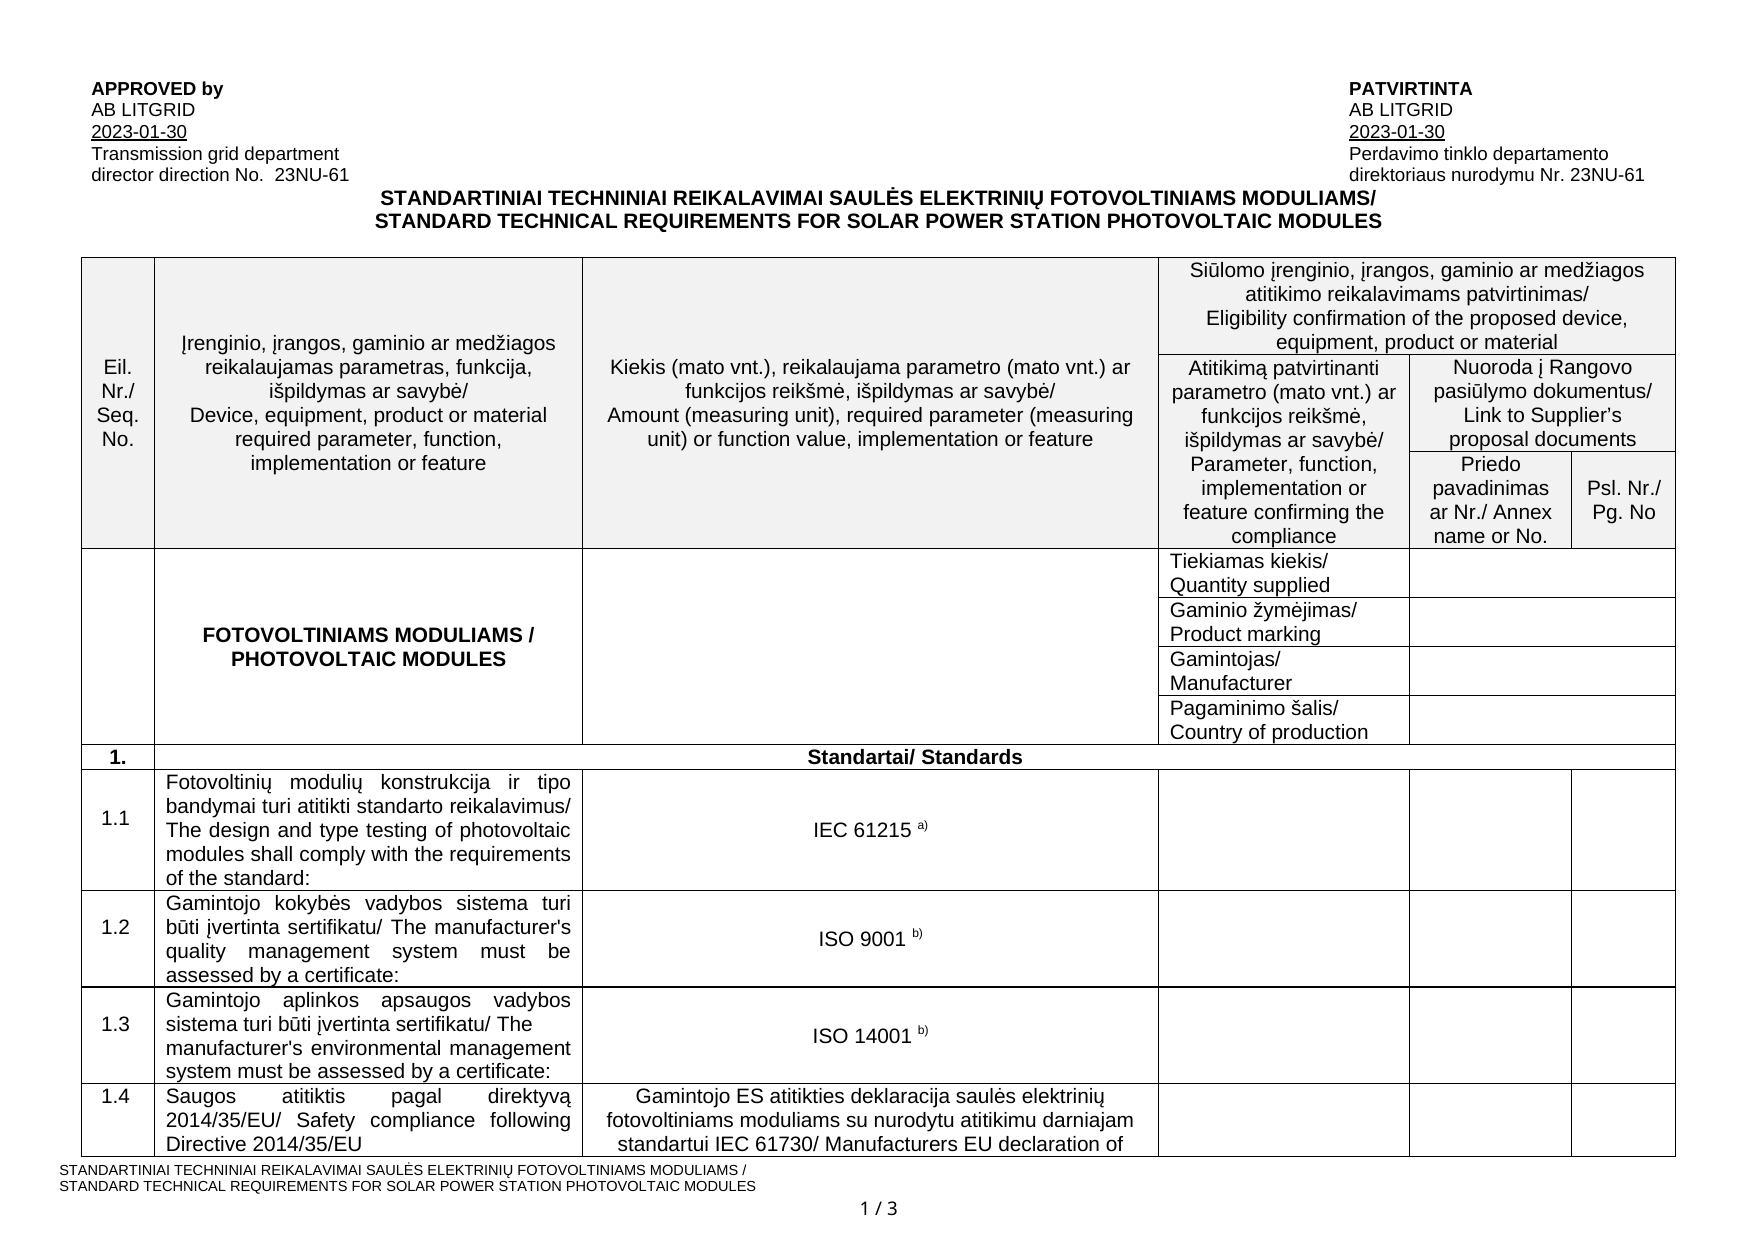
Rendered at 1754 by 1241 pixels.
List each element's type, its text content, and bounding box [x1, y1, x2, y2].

table_header APPROVED by [80, 78, 1338, 99]
table_cell [1410, 891, 1571, 986]
table_cell [1572, 891, 1675, 986]
table_cell [82, 891, 154, 986]
table_cell [583, 549, 1158, 744]
text STANDARTINIAI TECHNINIAI REIKALAVIMAI SAULĖS ELEKTRINIŲ FOTOVOLTINIAMS MODULIAMS/ [59, 83, 1698, 209]
table_cell Gamintojas/ Manufacturer [1159, 647, 1409, 695]
table_cell [1159, 770, 1409, 889]
text STANDARD TECHNICAL REQUIREMENTS FOR SOLAR POWER STATION PHOTOVOLTAIC MODULES [59, 209, 1698, 233]
table_cell [1159, 988, 1409, 1083]
table_cell [1410, 647, 1675, 695]
table_cell 1. [82, 745, 154, 769]
table_cell [1572, 1084, 1675, 1156]
table_cell [1410, 598, 1675, 646]
table_cell IEC 61215 a) [583, 770, 1158, 889]
table_cell [1159, 1084, 1409, 1156]
table_cell ISO 14001 b) [583, 988, 1158, 1083]
table_cell [1410, 988, 1571, 1083]
table_cell [82, 1084, 154, 1156]
table_cell Priedo pavadinimas ar Nr./ Annex name or No. [1410, 452, 1571, 548]
table_header Įrenginio, įrangos, gaminio ar medžiagos reikalaujamas parametras, funkcija, išpildymas ar savybė/ Device, equipment, product or material required parameter, function, implementation or feature [155, 258, 582, 548]
table_cell Tiekiamas kiekis/ Quantity supplied [1159, 549, 1409, 597]
table_header Siūlomo įrenginio, įrangos, gaminio ar medžiagos atitikimo reikalavimams patvirtinimas/ Eligibility confirmation of the proposed device, equipment, product or material [1159, 258, 1675, 354]
table_cell Nuoroda į Rangovo pasiūlymo dokumentus/ Link to Supplier’s proposal documents [1410, 355, 1675, 451]
table_cell [1410, 1084, 1571, 1156]
table_header Eil. Nr./ Seq. No. [82, 258, 154, 548]
table_header PATVIRTINTA [1338, 78, 1674, 99]
table_cell [1410, 696, 1675, 744]
table_cell [1159, 891, 1409, 986]
table_cell AB LITGRID 2023-01-30 Perdavimo tinklo departamento direktoriaus nurodymu Nr. 23NU-61 [1338, 99, 1674, 185]
table_header Kiekis (mato vnt.), reikalaujama parametro (mato vnt.) ar funkcijos reikšmė, išpildymas ar savybė/ Amount (measuring unit), required parameter (measuring unit) or function value, implementation or feature [583, 258, 1158, 548]
table_cell Pagaminimo šalis/ Country of production [1159, 696, 1409, 744]
table_cell [82, 770, 154, 889]
table_cell Gaminio žymėjimas/ Product marking [1159, 598, 1409, 646]
table_cell ISO 9001 b) [583, 891, 1158, 986]
table_cell [1410, 770, 1571, 889]
table_cell Gamintojo aplinkos apsaugos vadybos sistema turi būti įvertinta sertifikatu/ The manufacturer's environmental management system must be assessed by a certificate: [155, 988, 582, 1083]
table_cell FOTOVOLTINIAMS MODULIAMS / PHOTOVOLTAIC MODULES [155, 549, 582, 744]
table_cell Saugos atitiktis pagal direktyvą 2014/35/EU/ Safety compliance following Directive 2014/35/EU [155, 1084, 582, 1156]
table_cell Fotovoltinių modulių konstrukcija ir tipo bandymai turi atitikti standarto reikalavimus/ The design and type testing of photovoltaic modules shall comply with the requirements of the standard: [155, 770, 582, 889]
table_cell [1572, 988, 1675, 1083]
table_cell [1572, 770, 1675, 889]
table_cell AB LITGRID 2023-01-30 Transmission grid department director direction No. 23NU-61 [80, 99, 1338, 185]
table_cell Standartai/ Standards [155, 745, 1675, 769]
table_cell [82, 549, 154, 744]
table_cell [82, 988, 154, 1083]
table_cell [1410, 549, 1675, 597]
table_cell Atitikimą patvirtinanti parametro (mato vnt.) ar funkcijos reikšmė, išpildymas ar savybė/ Parameter, function, implementation or feature confirming the compliance [1159, 355, 1409, 548]
table_cell Gamintojo kokybės vadybos sistema turi būti įvertinta sertifikatu/ The manufacturer's quality management system must be assessed by a certificate: [155, 891, 582, 986]
table_cell Psl. Nr./ Pg. No [1572, 452, 1675, 548]
